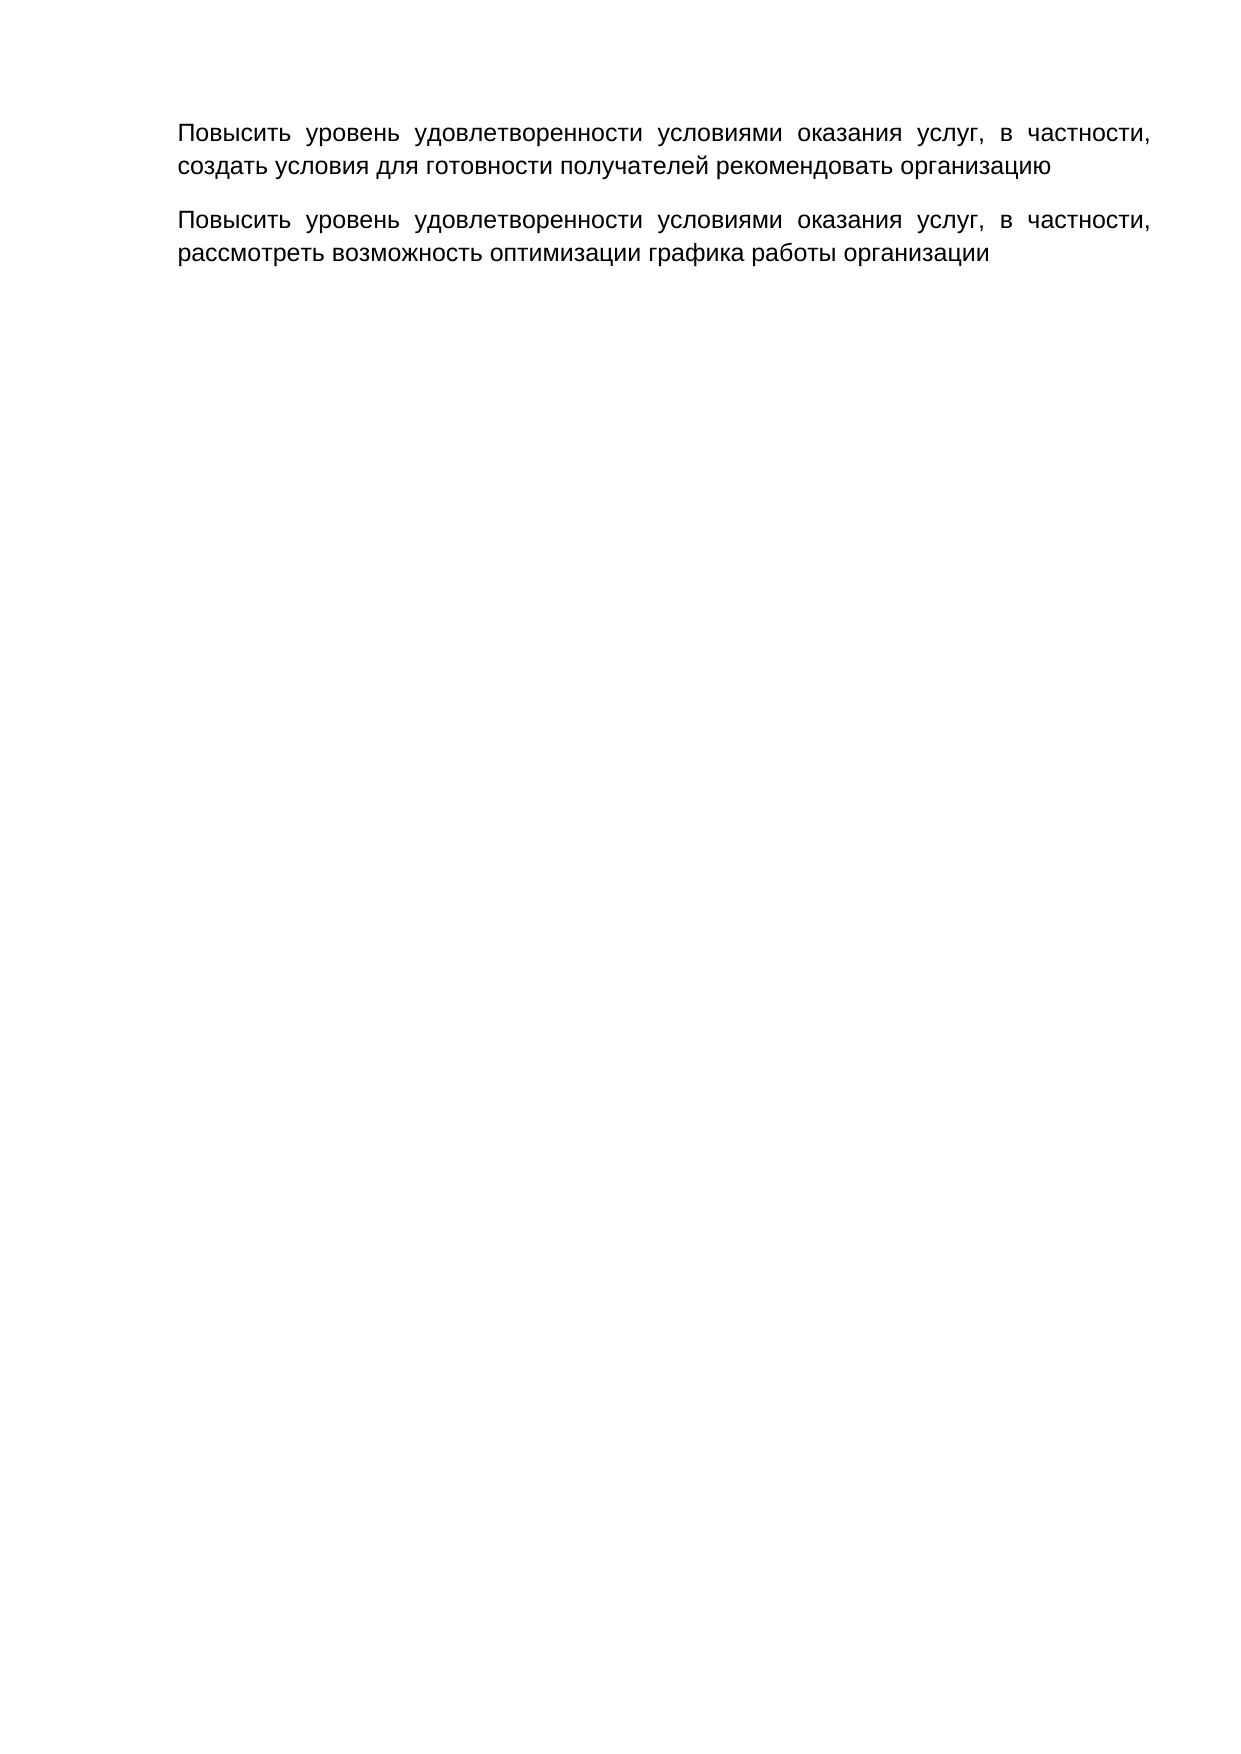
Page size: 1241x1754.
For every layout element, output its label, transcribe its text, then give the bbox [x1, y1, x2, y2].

text Повысить уровень удовлетворенности условиями оказания услуг, в частности, создать условия для готовности получателей рекомендовать организацию [177, 118, 1152, 180]
text Повысить уровень удовлетворенности условиями оказания услуг, в частности, рассмотреть возможность оптимизации графика работы организации [177, 205, 1152, 267]
